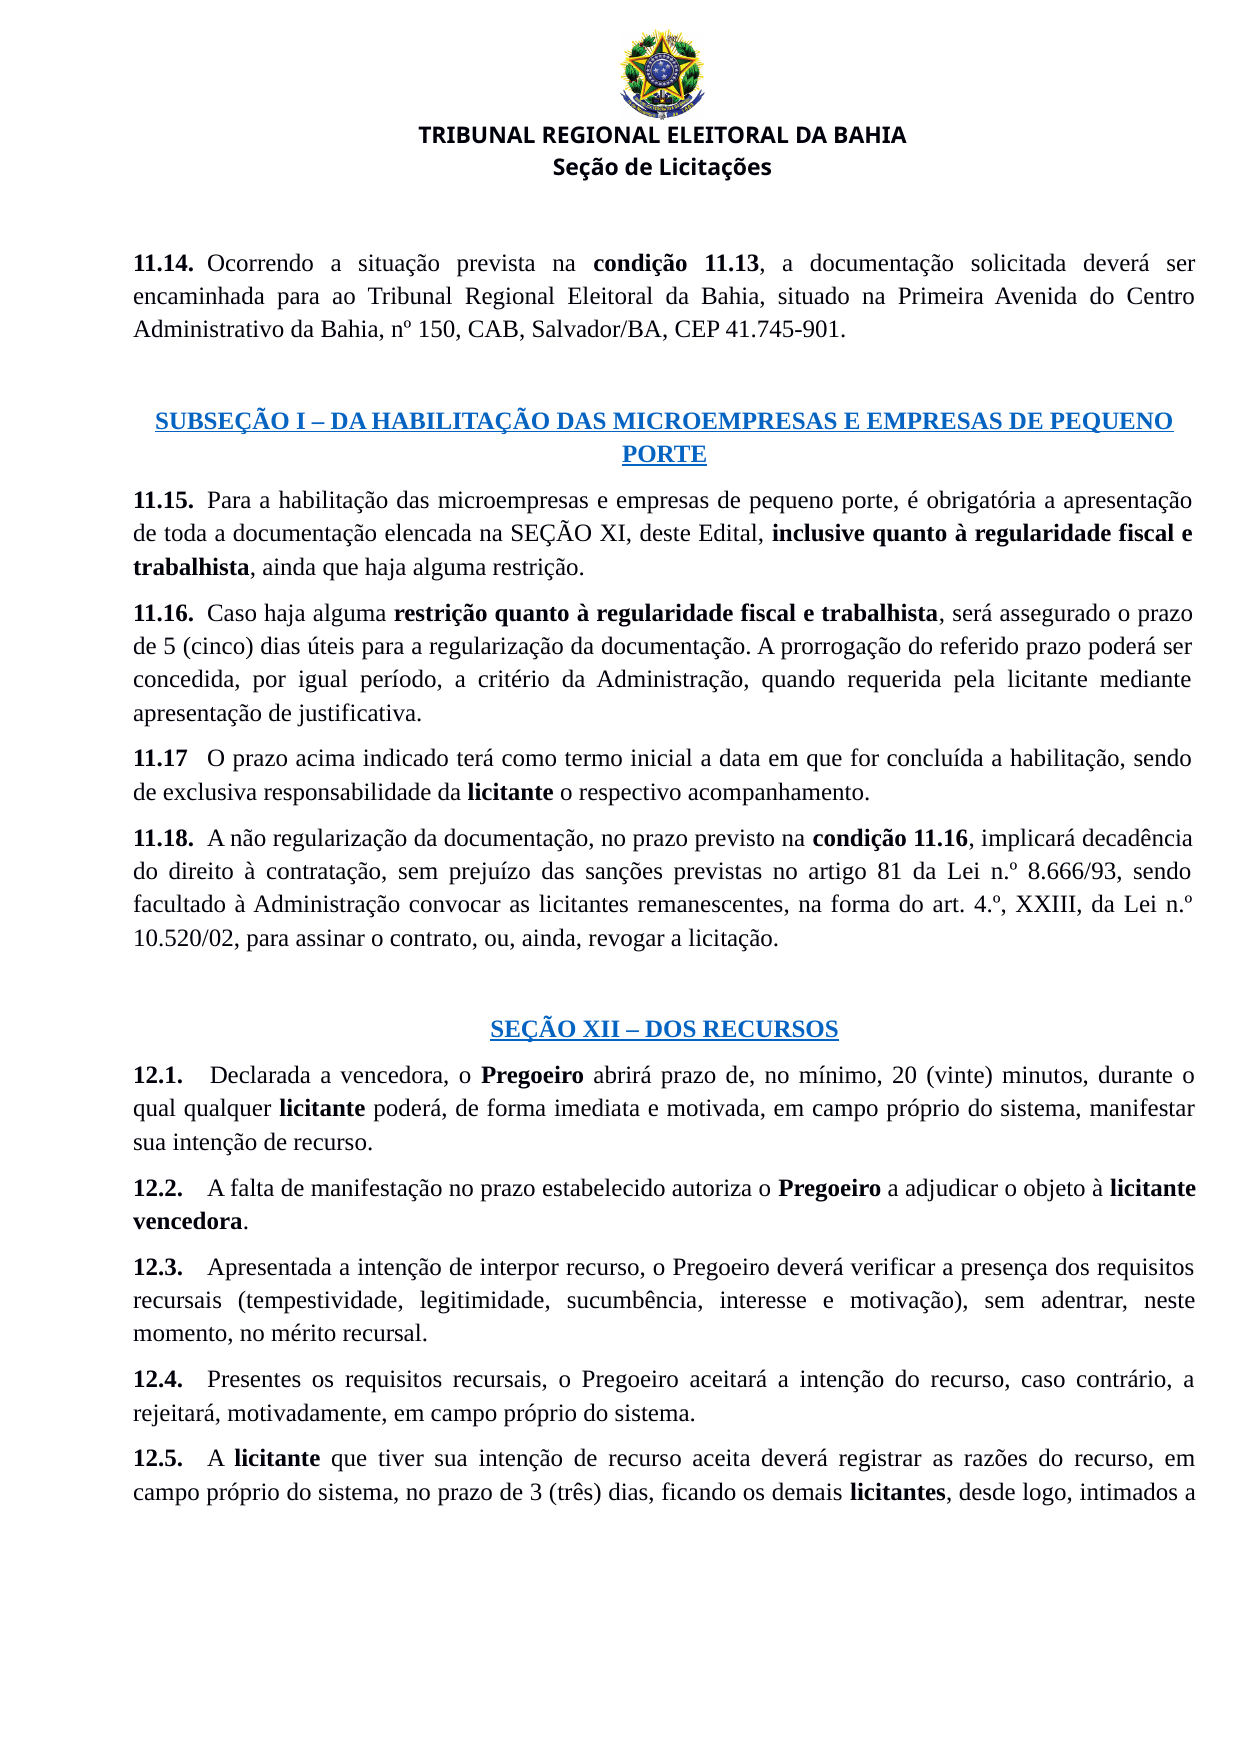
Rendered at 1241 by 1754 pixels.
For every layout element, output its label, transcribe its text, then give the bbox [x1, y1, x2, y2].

text SUBSEÇÃO I – DA HABILITAÇÃO DAS MICROEMPRESAS E EMPRESAS DE PEQUENO PORTE [133, 403, 1196, 469]
text 11.15. Para a habilitação das microempresas e empresas de pequeno porte, é obrigatória a apresentação de toda a documentação elencada na SEÇÃO XI, deste Edital, inclusive quanto à regularidade fiscal e trabalhista, ainda que haja alguma restrição. [133, 482, 1193, 582]
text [133, 1440, 1196, 1507]
text 12.3. Apresentada a intenção de interpor recurso, o Pregoeiro deverá verificar a presença dos requisitos recursais (tempestividade, legitimidade, sucumbência, interesse e motivação), sem adentrar, neste momento, no mérito recursal. [133, 1248, 1196, 1348]
text 11.14. Ocorrendo a situação prevista na condição 11.13, a documentação solicitada deverá ser encaminhada para ao Tribunal Regional Eleitoral da Bahia, situado na Primeira Avenida do Centro Administrativo da Bahia, nº 150, CAB, Salvador/BA, CEP 41.745-901. [133, 244, 1196, 344]
text 11.18. A não regularização da documentação, no prazo previsto na condição 11.16, implicará decadência do direito à contratação, sem prejuízo das sanções previstas no artigo 81 da Lei n.º 8.666/93, sendo facultado à Administração convocar as licitantes remanescentes, na forma do art. 4.º, XXIII, da Lei n.º 10.520/02, para assinar o contrato, ou, ainda, revogar a licitação. [133, 819, 1193, 953]
text 12.4. Presentes os requisitos recursais, o Pregoeiro aceitará a intenção do recurso, caso contrário, a rejeitará, motivadamente, em campo próprio do sistema. [133, 1361, 1196, 1428]
text SEÇÃO XII – DOS RECURSOS [133, 1011, 1196, 1044]
text 11.16. Caso haja alguma restrição quanto à regularidade fiscal e trabalhista, será assegurado o prazo de 5 (cinco) dias úteis para a regularização da documentação. A prorrogação do referido prazo poderá ser concedida, por igual período, a critério da Administração, quando requerida pela licitante mediante apresentação de justificativa. [133, 594, 1193, 728]
text 12.2. A falta de manifestação no prazo estabelecido autoriza o Pregoeiro a adjudicar o objeto à licitante vencedora. [133, 1169, 1196, 1236]
text 12.1. Declarada a vencedora, o Pregoeiro abrirá prazo de, no mínimo, 20 (vinte) minutos, durante o qual qualquer licitante poderá, de forma imediata e motivada, em campo próprio do sistema, manifestar sua intenção de recurso. [133, 1057, 1196, 1157]
text 11.17 O prazo acima indicado terá como termo inicial a data em que for concluída a habilitação, sendo de exclusiva responsabilidade da licitante o respectivo acompanhamento. [133, 740, 1193, 807]
